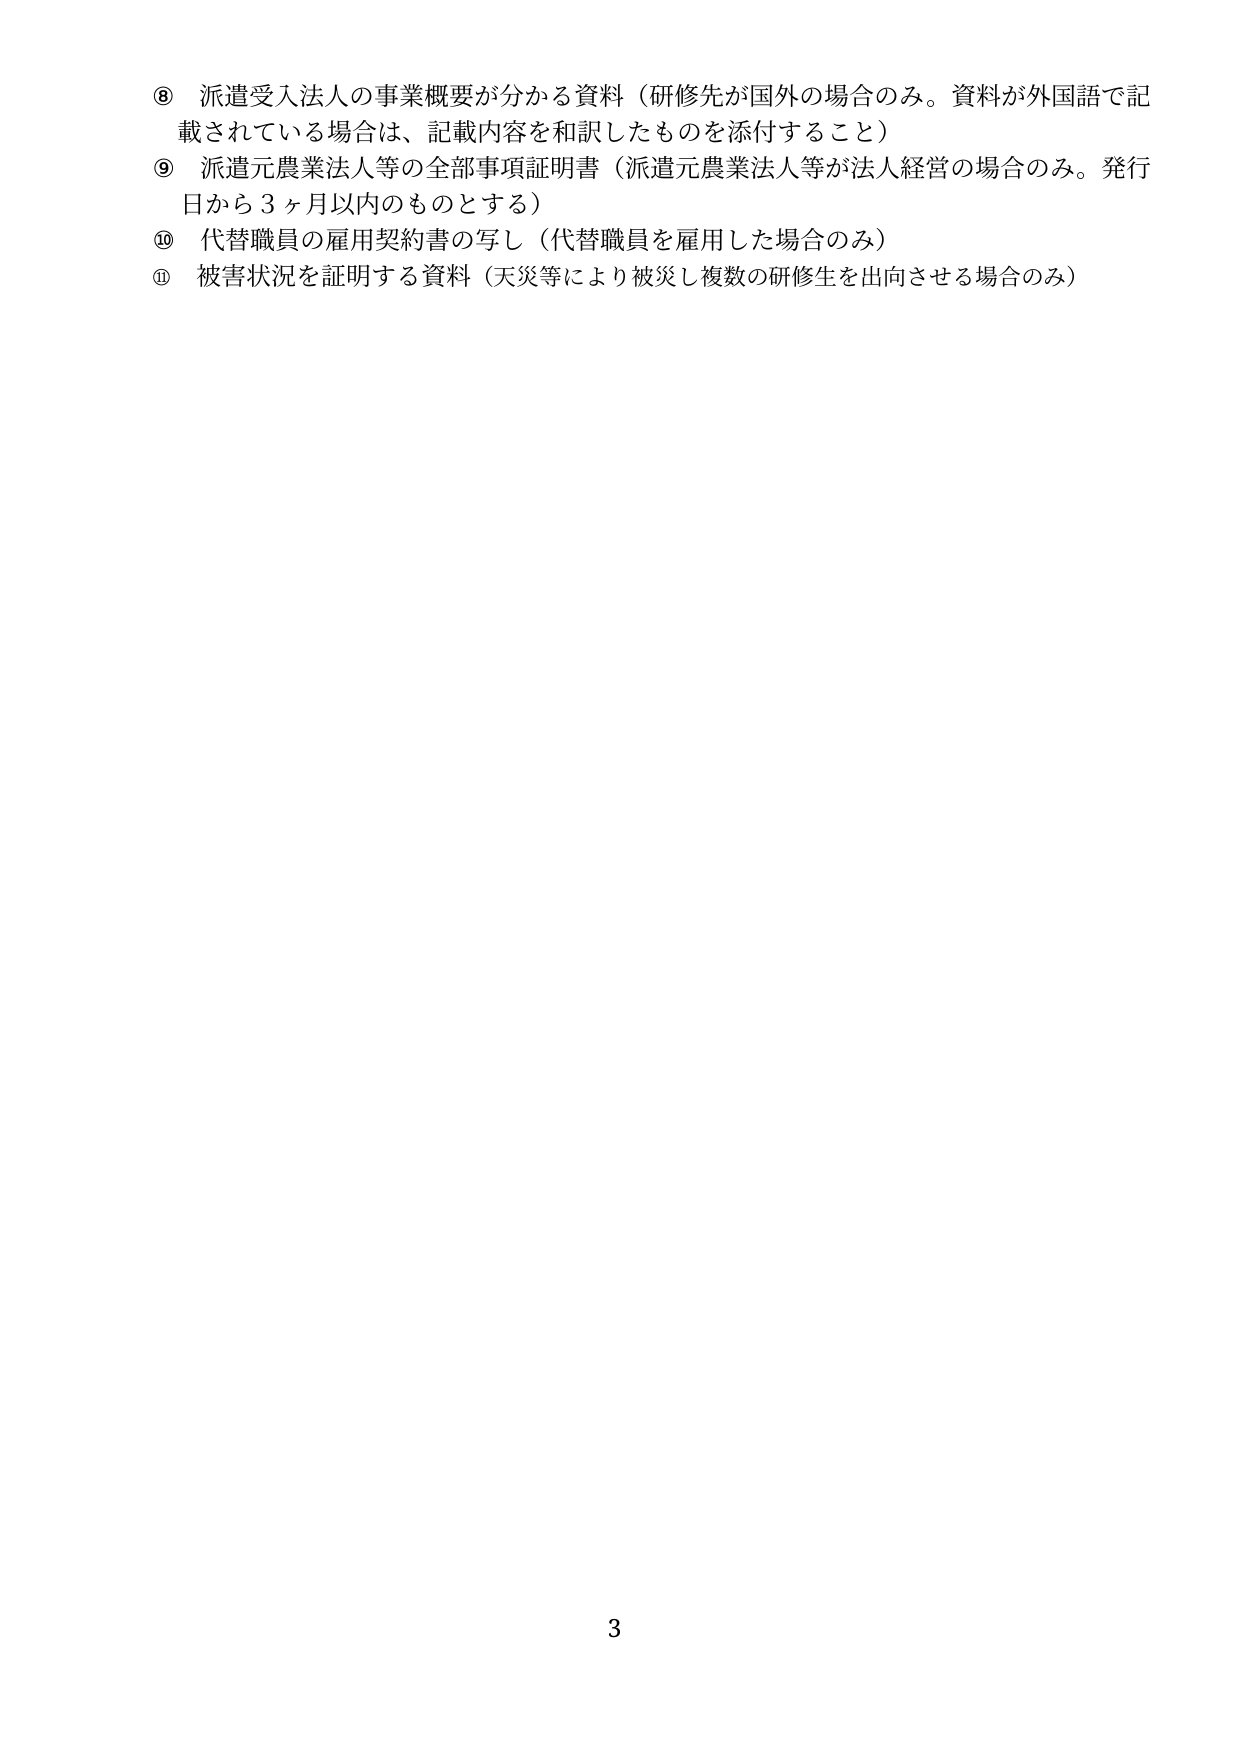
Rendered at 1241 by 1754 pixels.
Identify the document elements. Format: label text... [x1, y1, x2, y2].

list ⑪ 被害状況を証明する資料（天災等により被災し複数の研修生を出向させる場合のみ） [152, 257, 1152, 293]
list ⑧ 派遣受入法人の事業概要が分かる資料（研修先が国外の場合のみ。資料が外国語で記載されている場合は、記載内容を和訳したものを添付すること） [152, 77, 1152, 149]
list ⑩ 代替職員の雇用契約書の写し（代替職員を雇用した場合のみ） [77, 221, 1152, 257]
list ⑨ 派遣元農業法人等の全部事項証明書（派遣元農業法人等が法人経営の場合のみ。発行日から３ヶ月以内のものとする） [152, 149, 1152, 221]
